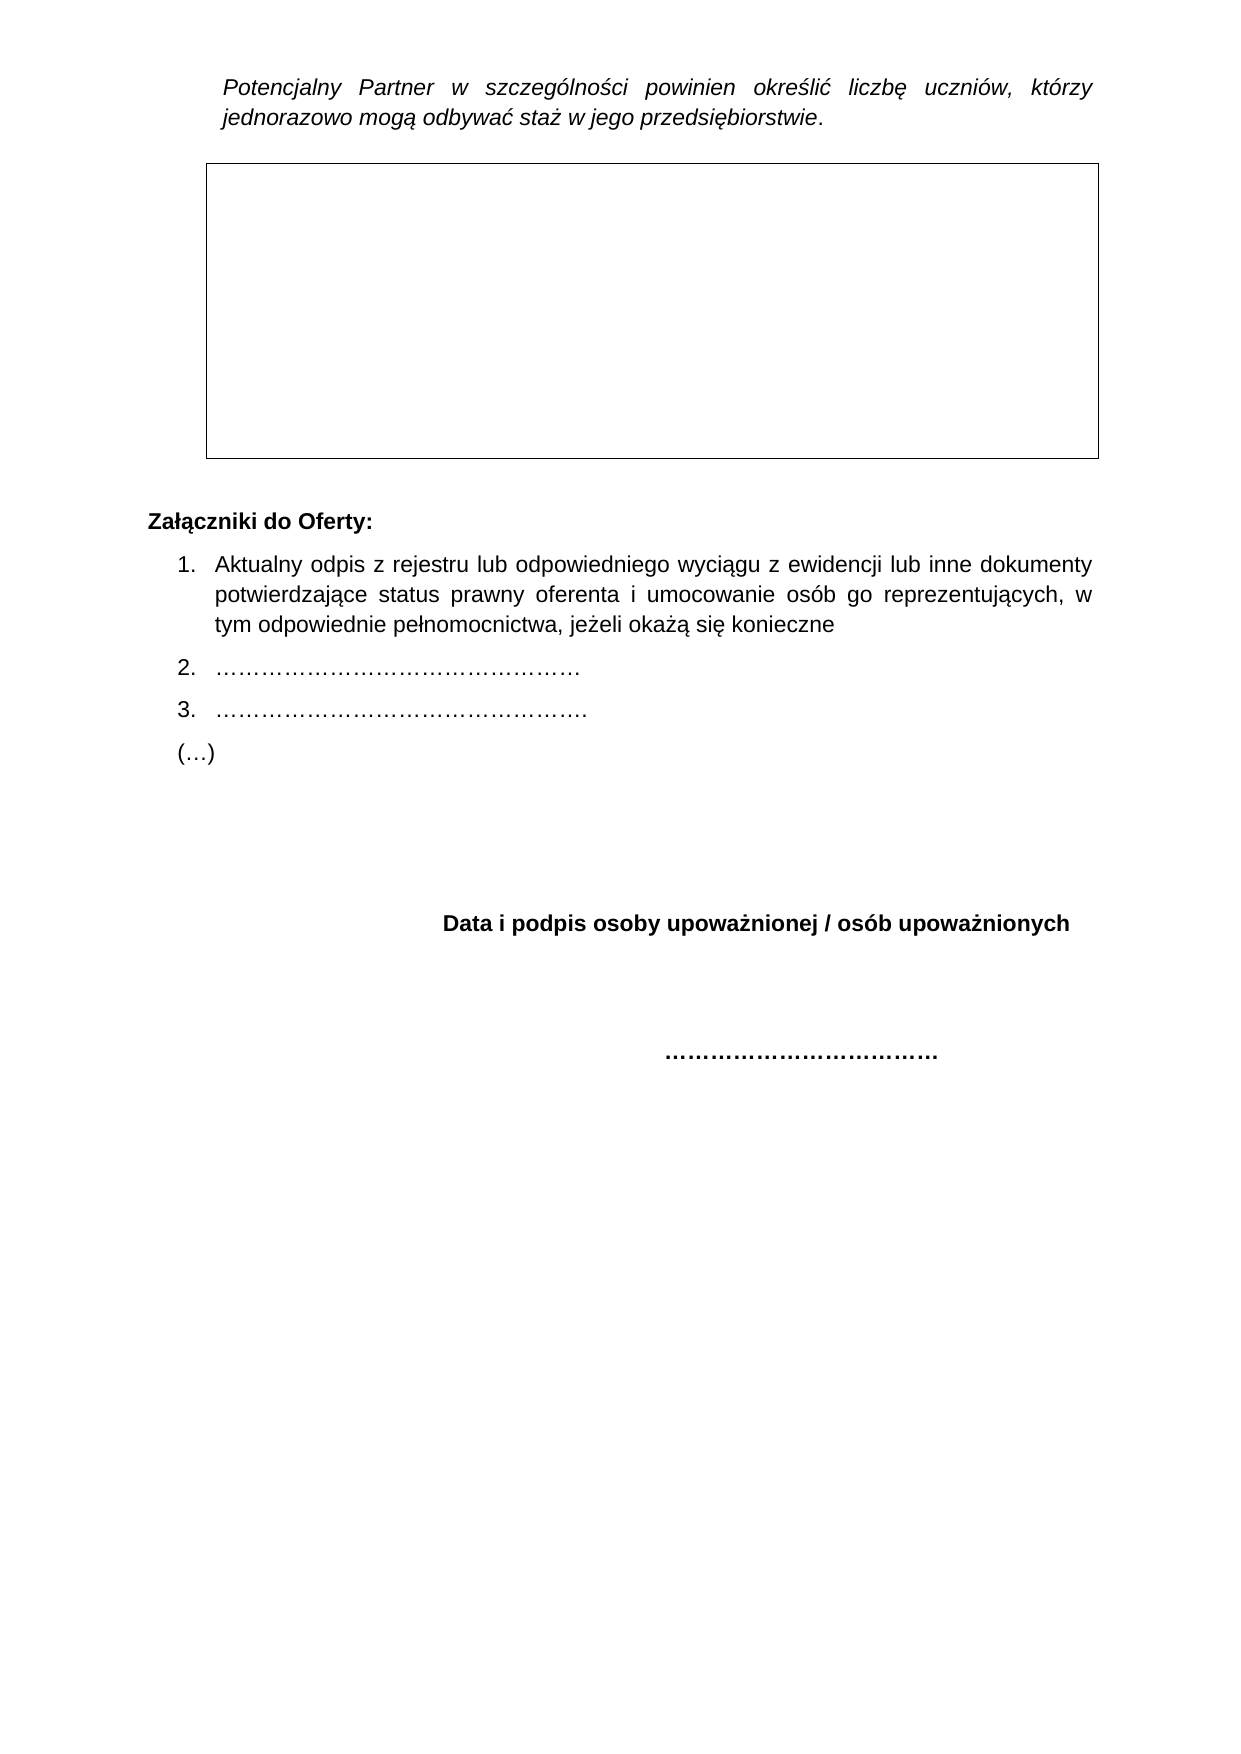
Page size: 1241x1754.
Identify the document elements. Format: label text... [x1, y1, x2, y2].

table_header [207, 164, 1098, 458]
list ………………………………………… [177, 654, 1093, 680]
text ……………………………… [590, 1038, 1093, 1064]
list Aktualny odpis z rejestru lub odpowiedniego wyciągu z ewidencji lub inne dokumenty potwierdzające status prawny oferenta i umocowanie osób go reprezentujących, w tym odpowiednie pełnomocnictwa, jeżeli okażą się konieczne [177, 551, 1093, 637]
text Data i podpis osoby upoważnionej / osób upoważnionych [369, 910, 1093, 936]
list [185, 74, 1093, 130]
text Załączniki do Oferty: [148, 508, 1093, 534]
list …………………………………………. [177, 696, 1093, 723]
text (…) [177, 739, 1093, 765]
